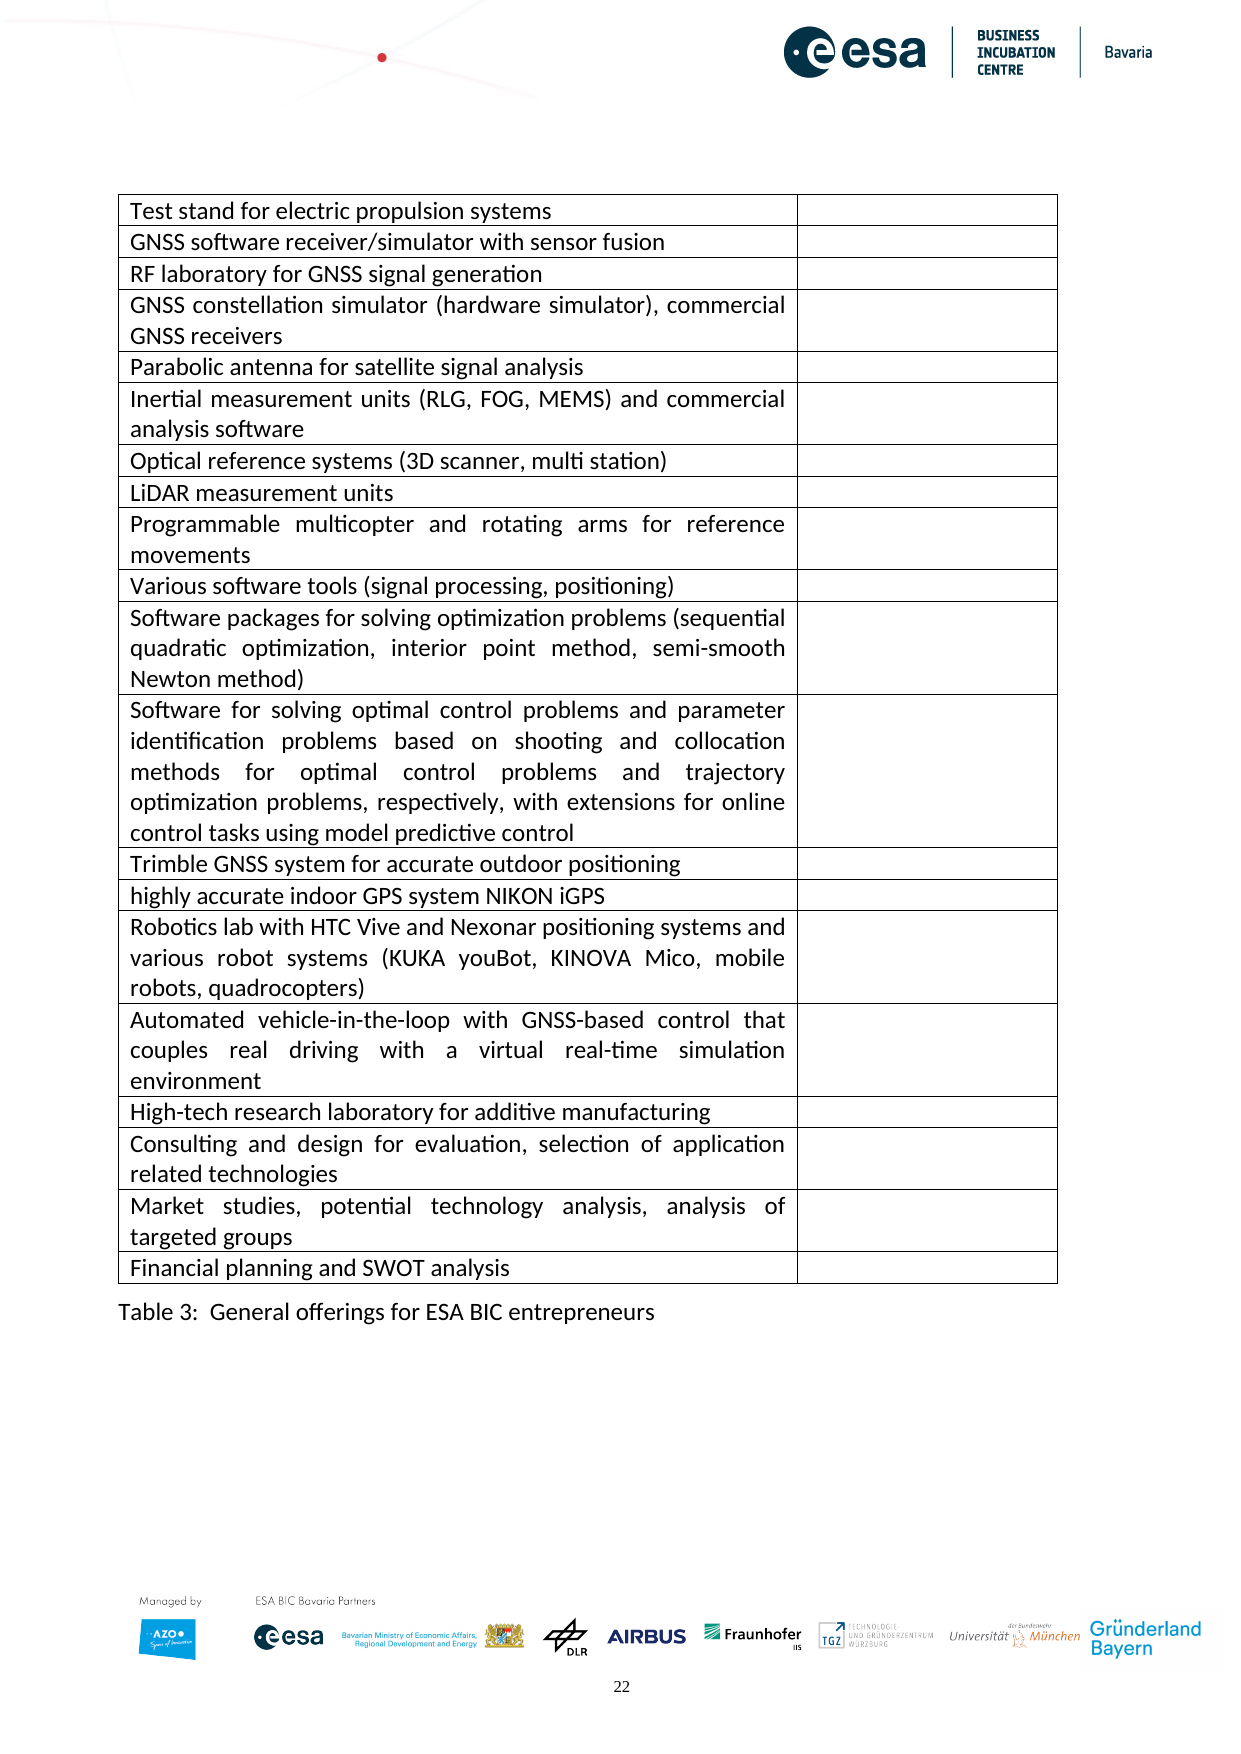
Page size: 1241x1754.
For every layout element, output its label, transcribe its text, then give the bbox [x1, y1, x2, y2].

picture [1, 0, 1239, 1751]
table_cell [798, 695, 1057, 847]
table_cell Robotics lab with HTC Vive and Nexonar positioning systems and various robot systems (KUKA youBot, KINOVA Mico, mobile robots, quadrocopters) [119, 911, 797, 1003]
table_cell [798, 195, 1057, 225]
table_cell Software packages for solving optimization problems (sequential quadratic optimization, interior point method, semi-smooth Newton method) [119, 602, 797, 693]
table_cell [798, 258, 1057, 288]
table_cell Test stand for electric propulsion systems [119, 195, 797, 225]
table_cell [798, 1097, 1057, 1127]
table_cell [798, 1004, 1057, 1096]
table_cell Market studies, potential technology analysis, analysis of targeted groups [119, 1190, 797, 1251]
table_cell Optical reference systems (3D scanner, multi station) [119, 445, 797, 476]
table_cell [798, 508, 1057, 569]
table_cell [798, 570, 1057, 601]
text Table 3: General offerings for ESA BIC entrepreneurs [118, 1296, 1125, 1327]
table_cell High-tech research laboratory for additive manufacturing [119, 1097, 797, 1127]
table_cell RF laboratory for GNSS signal generation [119, 258, 797, 288]
table_cell [798, 290, 1057, 351]
table_cell Automated vehicle-in-the-loop with GNSS-based control that couples real driving with a virtual real-time simulation environment [119, 1004, 797, 1096]
table_cell [798, 477, 1057, 507]
table_cell [798, 1252, 1057, 1283]
table_cell Software for solving optimal control problems and parameter identification problems based on shooting and collocation methods for optimal control problems and trajectory optimization problems, respectively, with extensions for online control tasks using model predictive control [119, 695, 797, 847]
table_cell [798, 383, 1057, 444]
table_cell [798, 445, 1057, 476]
table_cell [798, 352, 1057, 382]
table_cell [798, 1190, 1057, 1251]
table_cell Inertial measurement units (RLG, FOG, MEMS) and commercial analysis software [119, 383, 797, 444]
table_cell Programmable multicopter and rotating arms for reference movements [119, 508, 797, 569]
table_cell Various software tools (signal processing, positioning) [119, 570, 797, 601]
table_cell GNSS constellation simulator (hardware simulator), commercial GNSS receivers [119, 290, 797, 351]
table_cell GNSS software receiver/simulator with sensor fusion [119, 226, 797, 257]
table_cell highly accurate indoor GPS system NIKON iGPS [119, 880, 797, 910]
table_cell [798, 848, 1057, 879]
table_cell [798, 911, 1057, 1003]
table_cell [798, 880, 1057, 910]
table_cell Parabolic antenna for satellite signal analysis [119, 352, 797, 382]
table_cell [798, 602, 1057, 693]
table_cell Consulting and design for evaluation, selection of application related technologies [119, 1128, 797, 1189]
table_cell Trimble GNSS system for accurate outdoor positioning [119, 848, 797, 879]
table_cell Financial planning and SWOT analysis [119, 1252, 797, 1283]
table_cell [798, 226, 1057, 257]
table_cell LiDAR measurement units [119, 477, 797, 507]
table_cell [798, 1128, 1057, 1189]
